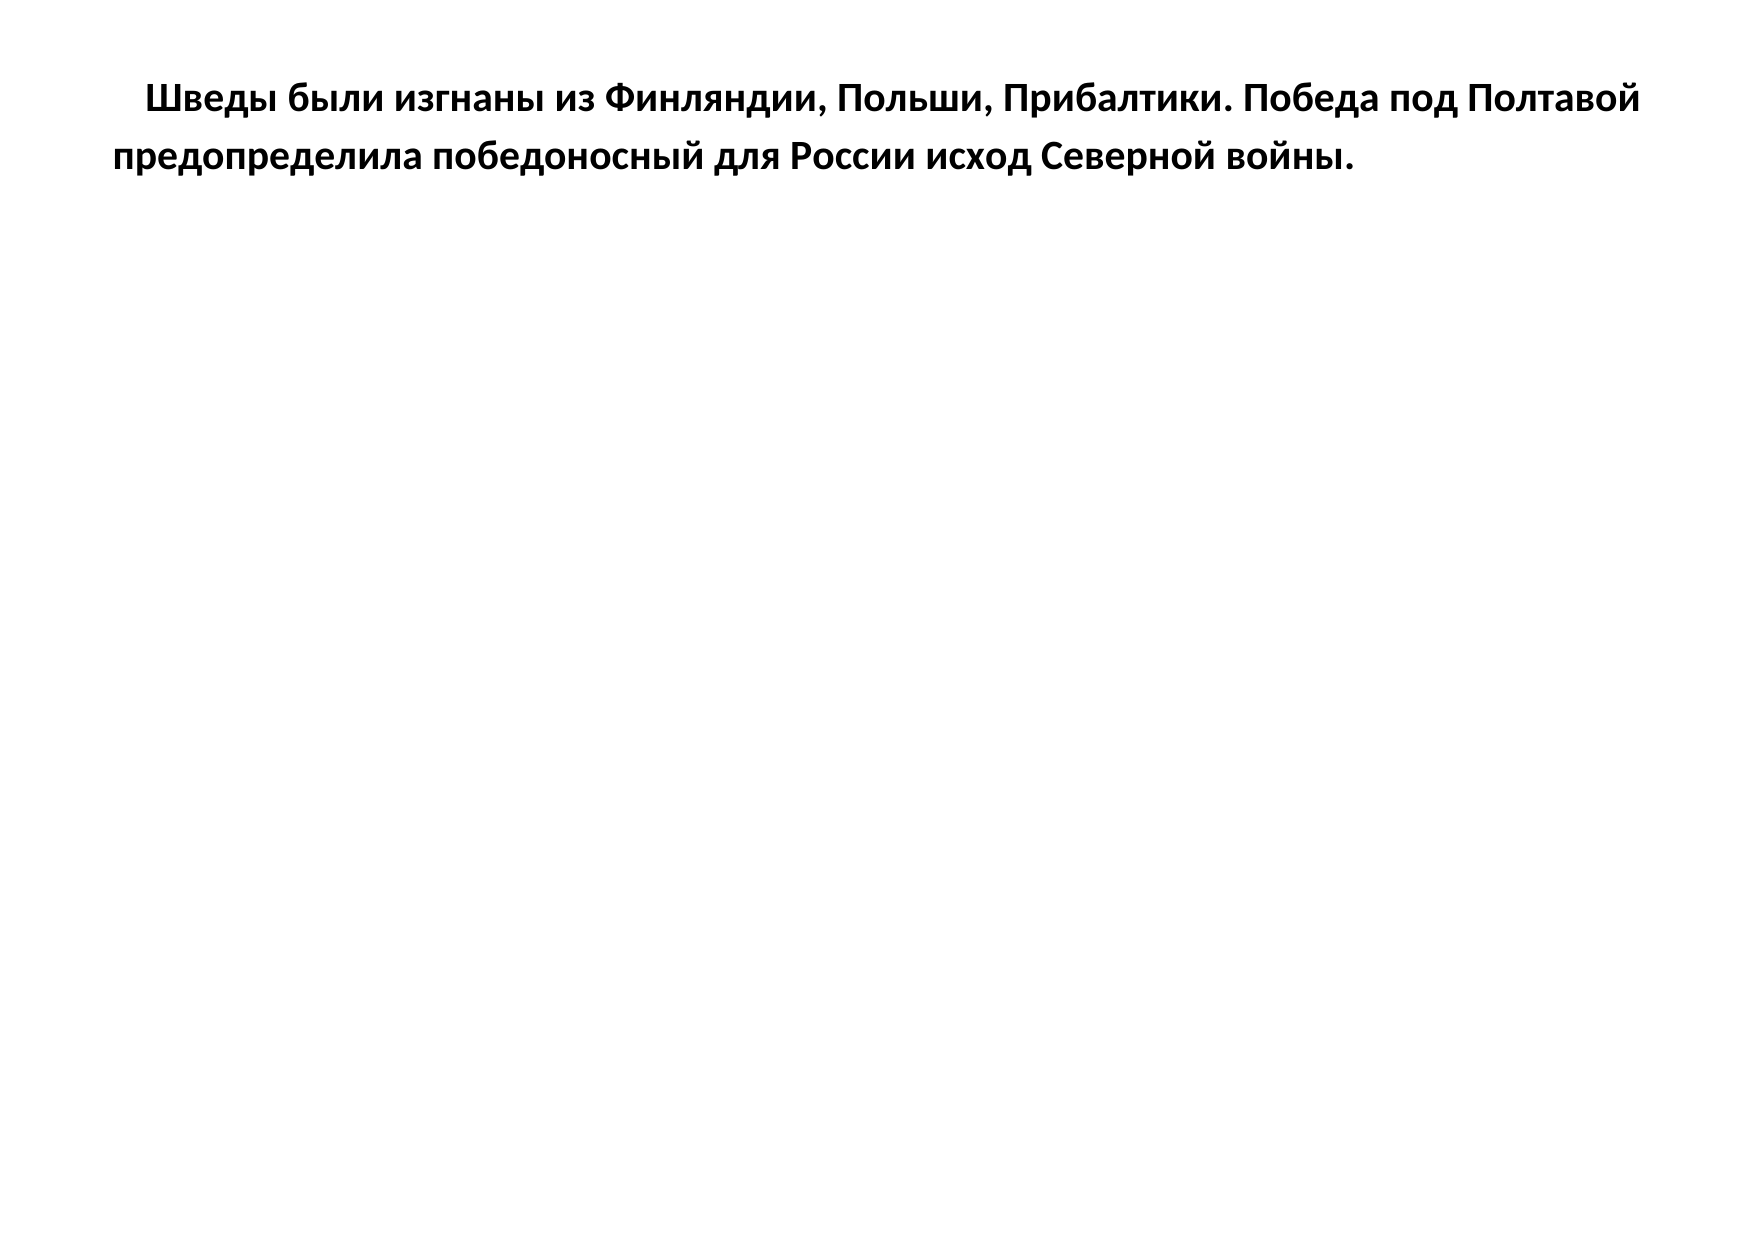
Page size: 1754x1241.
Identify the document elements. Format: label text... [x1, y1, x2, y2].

text Шведы были изгнаны из Финляндии, Польши, Прибалтики. Победа под Полтавой предопределила победоносный для России исход Северной войны. [112, 71, 1671, 180]
